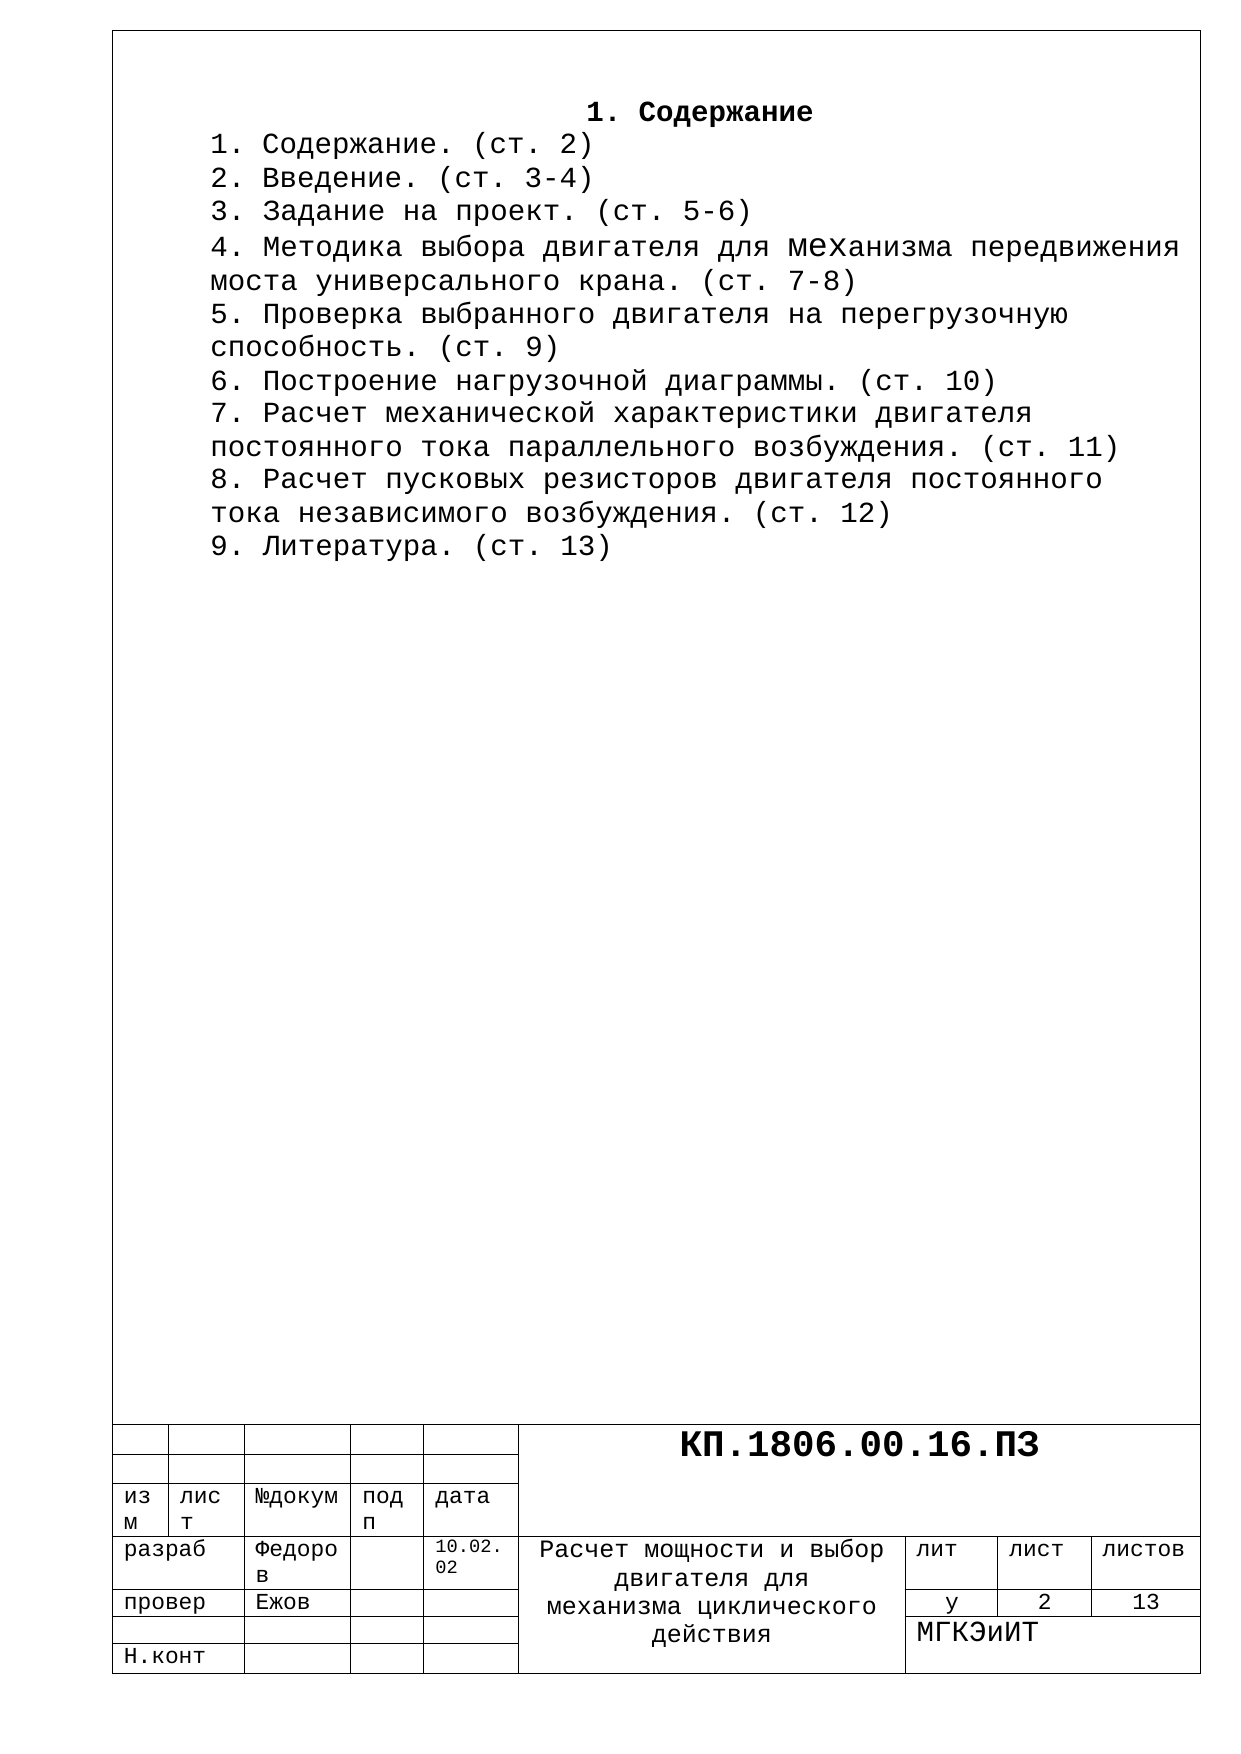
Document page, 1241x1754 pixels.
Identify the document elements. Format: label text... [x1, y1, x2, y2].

table_cell [424, 1455, 518, 1483]
table_cell [245, 1617, 350, 1643]
table_cell у [906, 1590, 997, 1616]
table_cell Расчет мощности и выбор двигателя для механизма циклического действия [519, 1537, 905, 1673]
table_cell лист [998, 1537, 1091, 1589]
table_cell подп [351, 1484, 423, 1536]
table_cell [424, 1644, 518, 1673]
table_cell 2 [998, 1590, 1091, 1616]
table_cell Федоров [245, 1537, 350, 1589]
table_cell Н.конт [113, 1644, 244, 1673]
table_cell [424, 1425, 518, 1454]
table_cell [245, 1455, 350, 1483]
table_cell листов [1092, 1537, 1200, 1589]
table_cell изм [113, 1484, 168, 1536]
table_cell [245, 1644, 350, 1673]
table_cell 1. Содержание Содержание. (ст. 2) Введение. (ст. 3-4) 3. Задание на проект. (ст. 5-6) 4. Методика выбора двигателя для механизма передвижения моста универсального крана. (ст. 7-8) 5. Проверка выбранного двигателя на перегрузочную способность. (ст. 9) 6. Построение нагрузочной диаграммы. (ст. 10) 7. Расчет механической характеристики двигателя постоянного тока параллельного возбуждения. (ст. 11) 8. Расчет пусковых резисторов двигателя постоянного тока независимого возбуждения. (ст. 12) 9. Литература. (ст. 13) [113, 31, 1200, 1424]
table_cell провер [113, 1590, 244, 1616]
table_cell [351, 1590, 423, 1616]
table_cell [169, 1425, 244, 1454]
table_cell Ежов [245, 1590, 350, 1616]
table_cell [113, 1425, 168, 1454]
table_cell [351, 1644, 423, 1673]
table_cell №докум [245, 1484, 350, 1536]
table_cell [245, 1425, 350, 1454]
table_cell [113, 1455, 168, 1483]
table_cell дата [424, 1484, 518, 1536]
table_cell МГКЭиИТ Р1-98 [906, 1617, 1200, 1673]
table_cell 10.02.02 [424, 1537, 518, 1589]
table_cell [351, 1425, 423, 1454]
table_cell [424, 1590, 518, 1616]
table_cell лист [169, 1484, 244, 1536]
table_cell [424, 1617, 518, 1643]
table_cell КП.1806.00.16.ПЗ [519, 1425, 1200, 1536]
table_cell [351, 1617, 423, 1643]
table_cell [351, 1455, 423, 1483]
table_cell разраб [113, 1537, 244, 1589]
table_cell [169, 1455, 244, 1483]
table_cell лит [906, 1537, 997, 1589]
table_cell [351, 1537, 423, 1589]
table_cell 13 [1092, 1590, 1200, 1616]
table_cell [113, 1617, 244, 1643]
